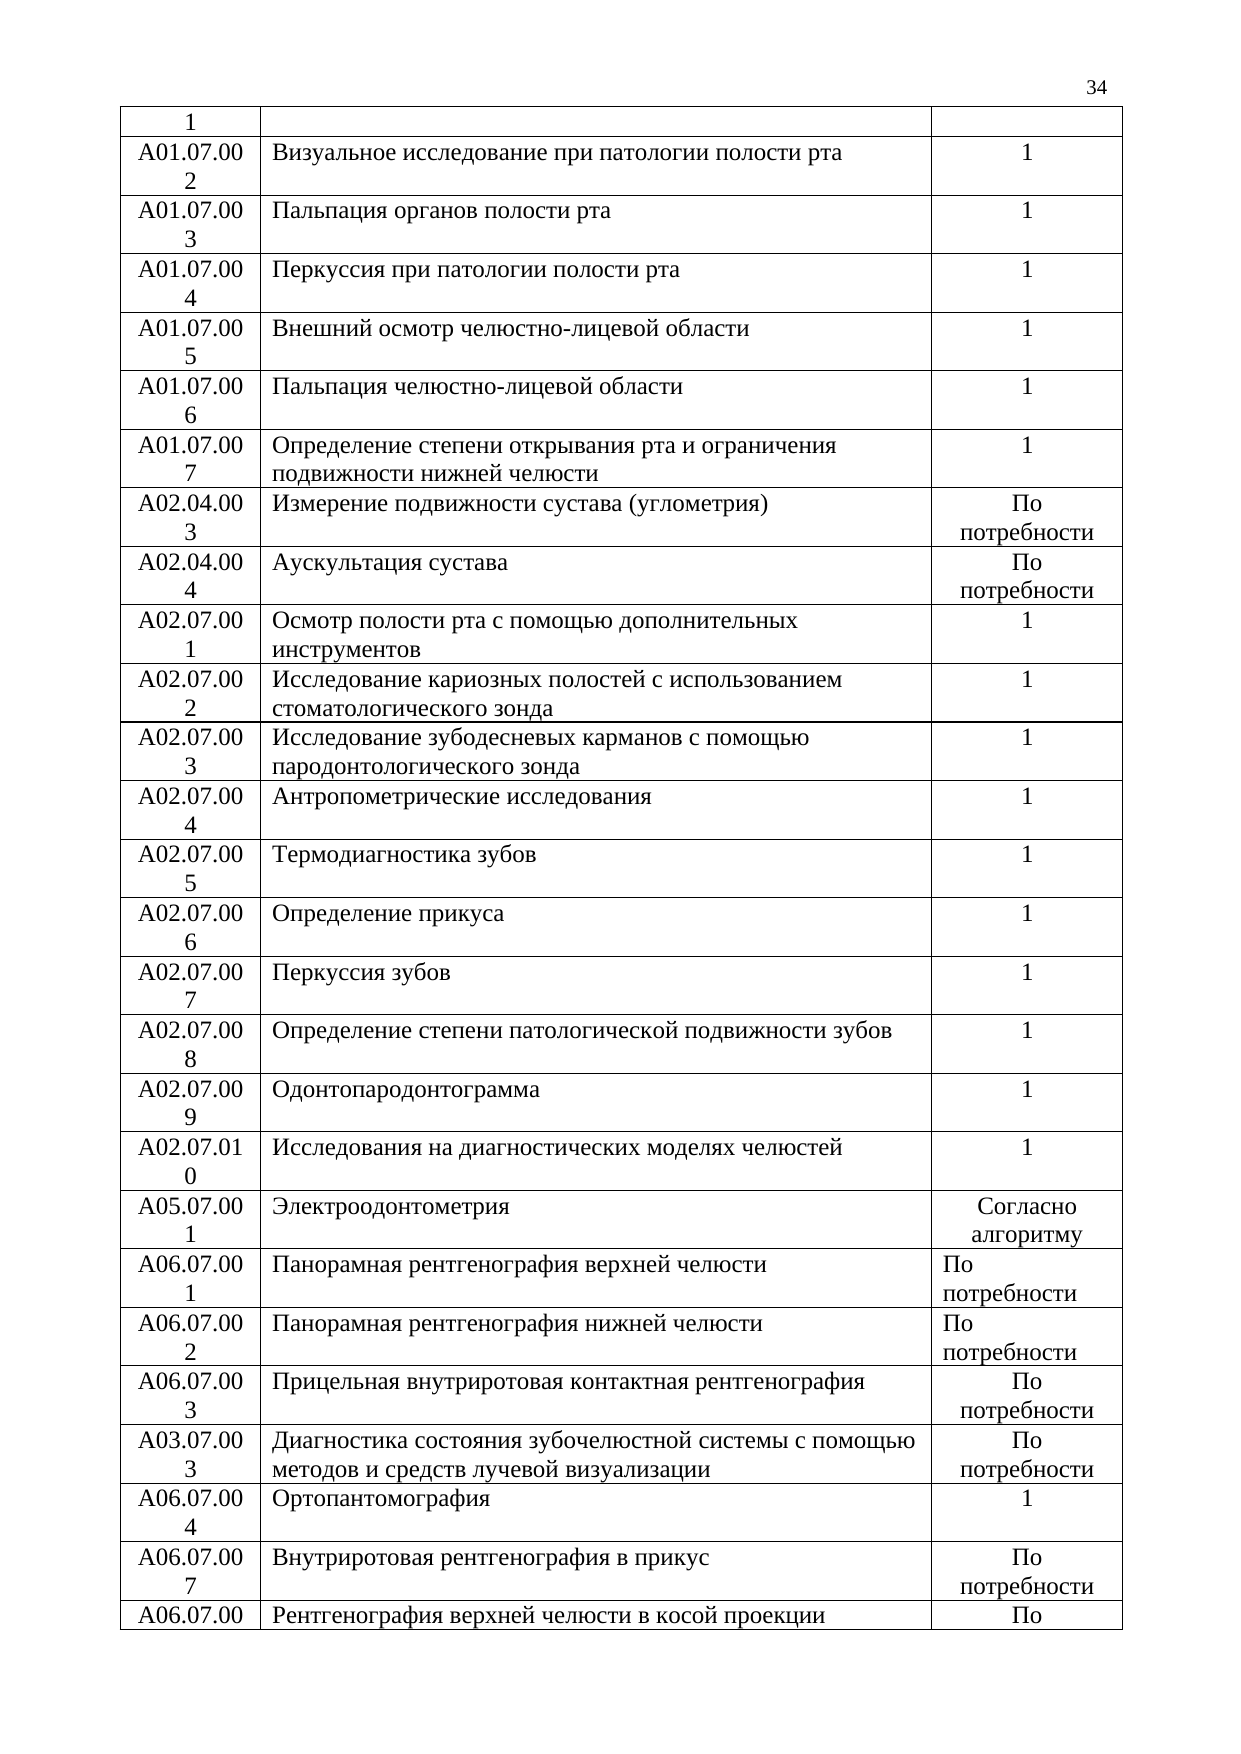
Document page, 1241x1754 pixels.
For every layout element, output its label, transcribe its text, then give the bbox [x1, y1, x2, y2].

table_cell Аускультация сустава [261, 547, 931, 604]
table_cell А02.04.004 [121, 547, 260, 604]
table_cell Согласно алгоритму [932, 1191, 1122, 1248]
table_cell А02.07.001 [121, 605, 260, 663]
table_cell А06.07.002 [121, 1308, 260, 1365]
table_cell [261, 107, 931, 136]
table_cell А01.07.007 [121, 430, 260, 487]
table_cell А01.07.002 [121, 137, 260, 194]
table_cell По потребности [932, 1425, 1122, 1482]
table_cell 1 [932, 137, 1122, 194]
table_cell А01.07.004 [121, 254, 260, 312]
table_cell По потребности [932, 1542, 1122, 1599]
table_cell А06.07.003 [121, 1366, 260, 1424]
table_cell А02.07.008 [121, 1015, 260, 1073]
table_cell 1 [932, 313, 1122, 370]
table_cell 1 [932, 605, 1122, 663]
table_cell А02.07.002 [121, 664, 260, 721]
table_cell По потребности [932, 547, 1122, 604]
table_cell А02.07.010 [121, 1132, 260, 1190]
table_cell Определение прикуса [261, 898, 931, 956]
table_cell Пальпация челюстно-лицевой области [261, 371, 931, 429]
table_cell Пальпация органов полости рта [261, 196, 931, 253]
table_cell 1 [932, 781, 1122, 838]
table_cell А02.07.004 [121, 781, 260, 838]
table_cell 1 [932, 1484, 1122, 1541]
table_cell Исследование кариозных полостей с использованием стоматологического зонда [261, 664, 931, 721]
table_cell Панорамная рентгенография нижней челюсти [261, 1308, 931, 1365]
table_cell А06.07.007 [121, 1542, 260, 1599]
table_cell Электроодонтометрия [261, 1191, 931, 1248]
table_cell Измерение подвижности сустава (углометрия) [261, 488, 931, 546]
table_cell А03.07.003 [121, 1425, 260, 1482]
table_cell А02.07.009 [121, 1074, 260, 1131]
table_cell Одонтопародонтограмма [261, 1074, 931, 1131]
table_cell По потребности [932, 1308, 1122, 1365]
table_cell 1 [932, 664, 1122, 721]
table_cell 1 [932, 196, 1122, 253]
table_cell А02.07.007 [121, 957, 260, 1014]
table_cell Осмотр полости рта с помощью дополнительных инструментов [261, 605, 931, 663]
table_cell А05.07.001 [121, 1191, 260, 1248]
table_cell 1 [932, 1015, 1122, 1073]
table_cell А02.04.003 [121, 488, 260, 546]
table_cell А06.07.008 [121, 1601, 260, 1629]
table_cell Термодиагностика зубов [261, 840, 931, 897]
table_cell А01.07.005 [121, 313, 260, 370]
table_cell Определение степени открывания рта и ограничения подвижности нижней челюсти [261, 430, 931, 487]
table_cell А02.07.006 [121, 898, 260, 956]
table_cell Визуальное исследование при патологии полости рта [261, 137, 931, 194]
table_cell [261, 1601, 931, 1629]
table_cell Внешний осмотр челюстно-лицевой области [261, 313, 931, 370]
table_cell Определение степени патологической подвижности зубов [261, 1015, 931, 1073]
table_cell По потребности [932, 1601, 1122, 1629]
table_cell Исследование зубодесневых карманов с помощью пародонтологического зонда [261, 723, 931, 780]
table_cell По потребности [932, 1249, 1122, 1307]
table_cell Панорамная рентгенография верхней челюсти [261, 1249, 931, 1307]
table_cell 1 [932, 723, 1122, 780]
table_cell Антропометрические исследования [261, 781, 931, 838]
table_cell 1 [932, 1132, 1122, 1190]
table_cell 1 [932, 898, 1122, 956]
table_cell Внутриротовая рентгенография в прикус [261, 1542, 931, 1599]
table_cell 1 [932, 107, 1122, 136]
table_cell 1 [932, 957, 1122, 1014]
table_cell Перкуссия зубов [261, 957, 931, 1014]
table_cell А01.07.006 [121, 371, 260, 429]
table_cell 1 [932, 1074, 1122, 1131]
table_cell А06.07.001 [121, 1249, 260, 1307]
table_cell А02.07.005 [121, 840, 260, 897]
table_cell Прицельная внутриротовая контактная рентгенография [261, 1366, 931, 1424]
table_cell 1 [932, 430, 1122, 487]
table_cell 1 [932, 840, 1122, 897]
table_cell По потребности [932, 488, 1122, 546]
table_cell 1 [932, 371, 1122, 429]
table_cell Исследования на диагностических моделях челюстей [261, 1132, 931, 1190]
table_cell Перкуссия при патологии полости рта [261, 254, 931, 312]
table_cell Ортопантомография [261, 1484, 931, 1541]
table_cell А06.07.004 [121, 1484, 260, 1541]
table_cell А01.07.003 [121, 196, 260, 253]
table_cell А02.07.003 [121, 723, 260, 780]
table_cell 1 [932, 254, 1122, 312]
table_cell А01.07.001 [121, 107, 260, 136]
table_cell По потребности [932, 1366, 1122, 1424]
table_cell Диагностика состояния зубочелюстной системы с помощью методов и средств лучевой визуализации [261, 1425, 931, 1482]
